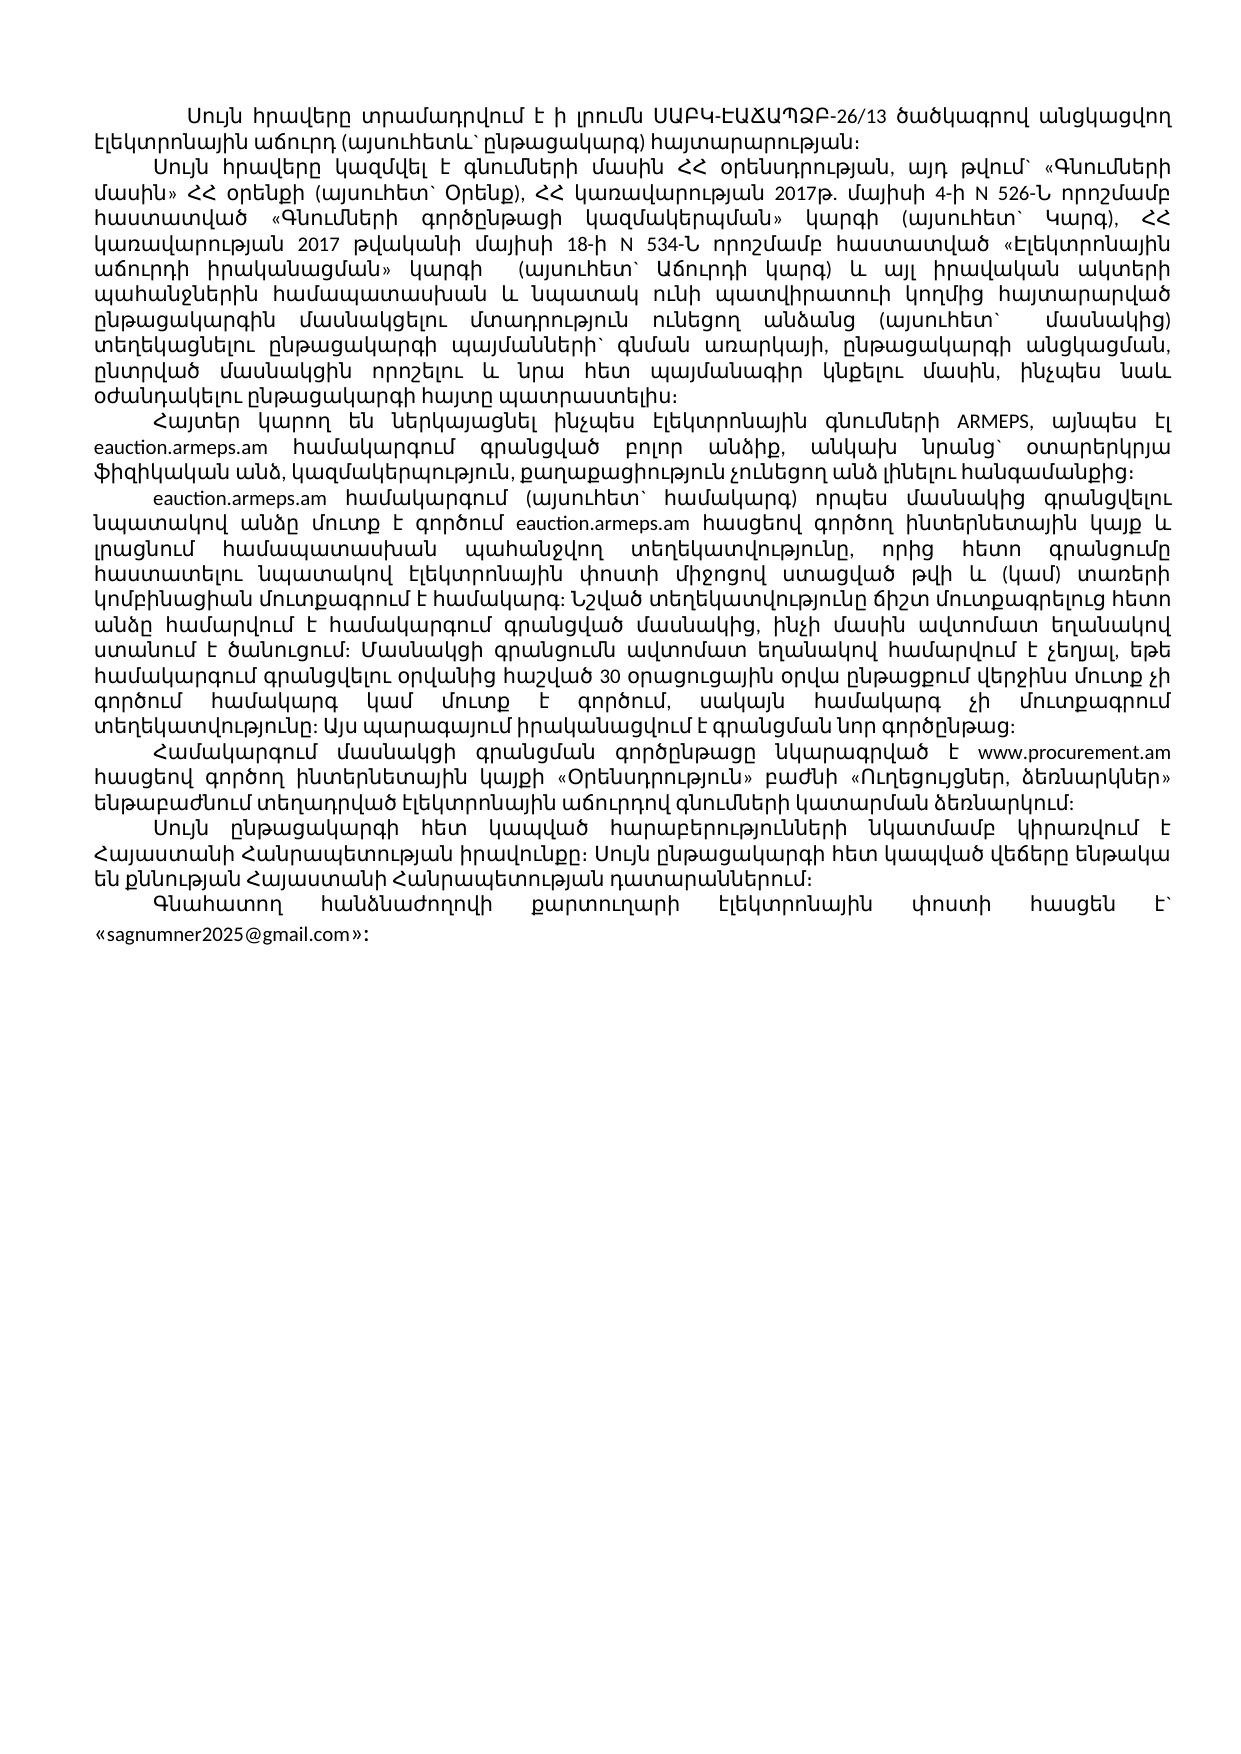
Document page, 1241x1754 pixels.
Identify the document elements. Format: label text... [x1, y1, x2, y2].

text Սույն հրավերը կազմվել է գնումների մասին ՀՀ օրենսդրության, այդ թվում` «Գնումների մասին» ՀՀ օրենքի (այսուհետ` Օրենք), ՀՀ կառավարության 2017թ. մայիսի 4-ի N 526-Ն որոշմամբ հաստատված «Գնումների գործընթացի կազմակերպման» կարգի (այսուհետ` Կարգ), ՀՀ կառավարության 2017 թվականի մայիսի 18-ի N 534-Ն որոշմամբ հաստատված «Էլեկտրոնային աճուրդի իրականացման» կարգի (այսուհետ` Աճուրդի կարգ) և այլ իրավական ակտերի պահանջներին համապատասխան և նպատակ ունի պատվիրատուի կողմից հայտարարված ընթացակարգին մասնակցելու մտադրություն ունեցող անձանց (այսուհետ` մասնակից) տեղեկացնելու ընթացակարգի պայմանների` գնման առարկայի, ընթացակարգի անցկացման, ընտրված մասնակցին որոշելու և նրա հետ պայմանագիր կնքելու մասին, ինչպես նաև օժանդակելու ընթացակարգի հայտը պատրաստելիս։ [94, 154, 1171, 409]
text Համակարգում մասնակցի գրանցման գործընթացը նկարագրված է www.procurement.am հասցեով գործող ինտերնետային կայքի «Օրենսդրություն» բաժնի «Ուղեցույցներ, ձեռնարկներ» ենթաբաժնում տեղադրված էլեկտրոնային աճուրդով գնումների կատարման ձեռնարկում: [94, 739, 1171, 815]
text eauction.armeps.am համակարգում (այսուհետ` համակարգ) որպես մասնակից գրանցվելու նպատակով անձը մուտք է գործում eauction.armeps.am հասցեով գործող ինտերնետային կայք և լրացնում համապատասխան պահանջվող տեղեկատվությունը, որից հետո գրանցումը հաստատելու նպատակով էլեկտրոնային փոստի միջոցով ստացված թվի և (կամ) տառերի կոմբինացիան մուտքագրում է համակարգ: Նշված տեղեկատվությունը ճիշտ մուտքագրելուց հետո անձը համարվում է համակարգում գրանցված մասնակից, ինչի մասին ավտոմատ եղանակով ստանում է ծանուցում: Մասնակցի գրանցումն ավտոմատ եղանակով համարվում է չեղյալ, եթե համակարգում գրանցվելու օրվանից հաշված 30 օրացուցային օրվա ընթացքում վերջինս մուտք չի գործում համակարգ կամ մուտք է գործում, սակայն համակարգ չի մուտքագրում տեղեկատվությունը: Այս պարագայում իրականացվում է գրանցման նոր գործընթաց: [94, 485, 1171, 739]
text Սույն հրավերը տրամադրվում է ի լրումն ՍԱԲԿ-ԷԱՃԱՊՁԲ-26/13 ծածկագրով անցկացվող էլեկտրոնային աճուրդ (այսուհետև` ընթացակարգ) հայտարարության։ [94, 104, 1171, 154]
text Գնահատող հանձնաժողովի քարտուղարի էլեկտրոնային փոստի հասցեն է` «sagnumner2025@gmail.com»: [94, 892, 1171, 948]
text Հայտեր կարող են ներկայացնել ինչպես էլեկտրոնային գնումների ARMEPS, այնպես էլ eauction.armeps.am համակարգում գրանցված բոլոր անձիք, անկախ նրանց` օտարերկրյա ֆիզիկական անձ, կազմակերպություն, քաղաքացիություն չունեցող անձ լինելու հանգամանքից։ [94, 409, 1171, 485]
text Սույն ընթացակարգի հետ կապված հարաբերությունների նկատմամբ կիրառվում է Հայաստանի Հանրապետության իրավունքը։ Սույն ընթացակարգի հետ կապված վեճերը ենթակա են քննության Հայաստանի Հանրապետության դատարաններում։ [94, 815, 1171, 892]
